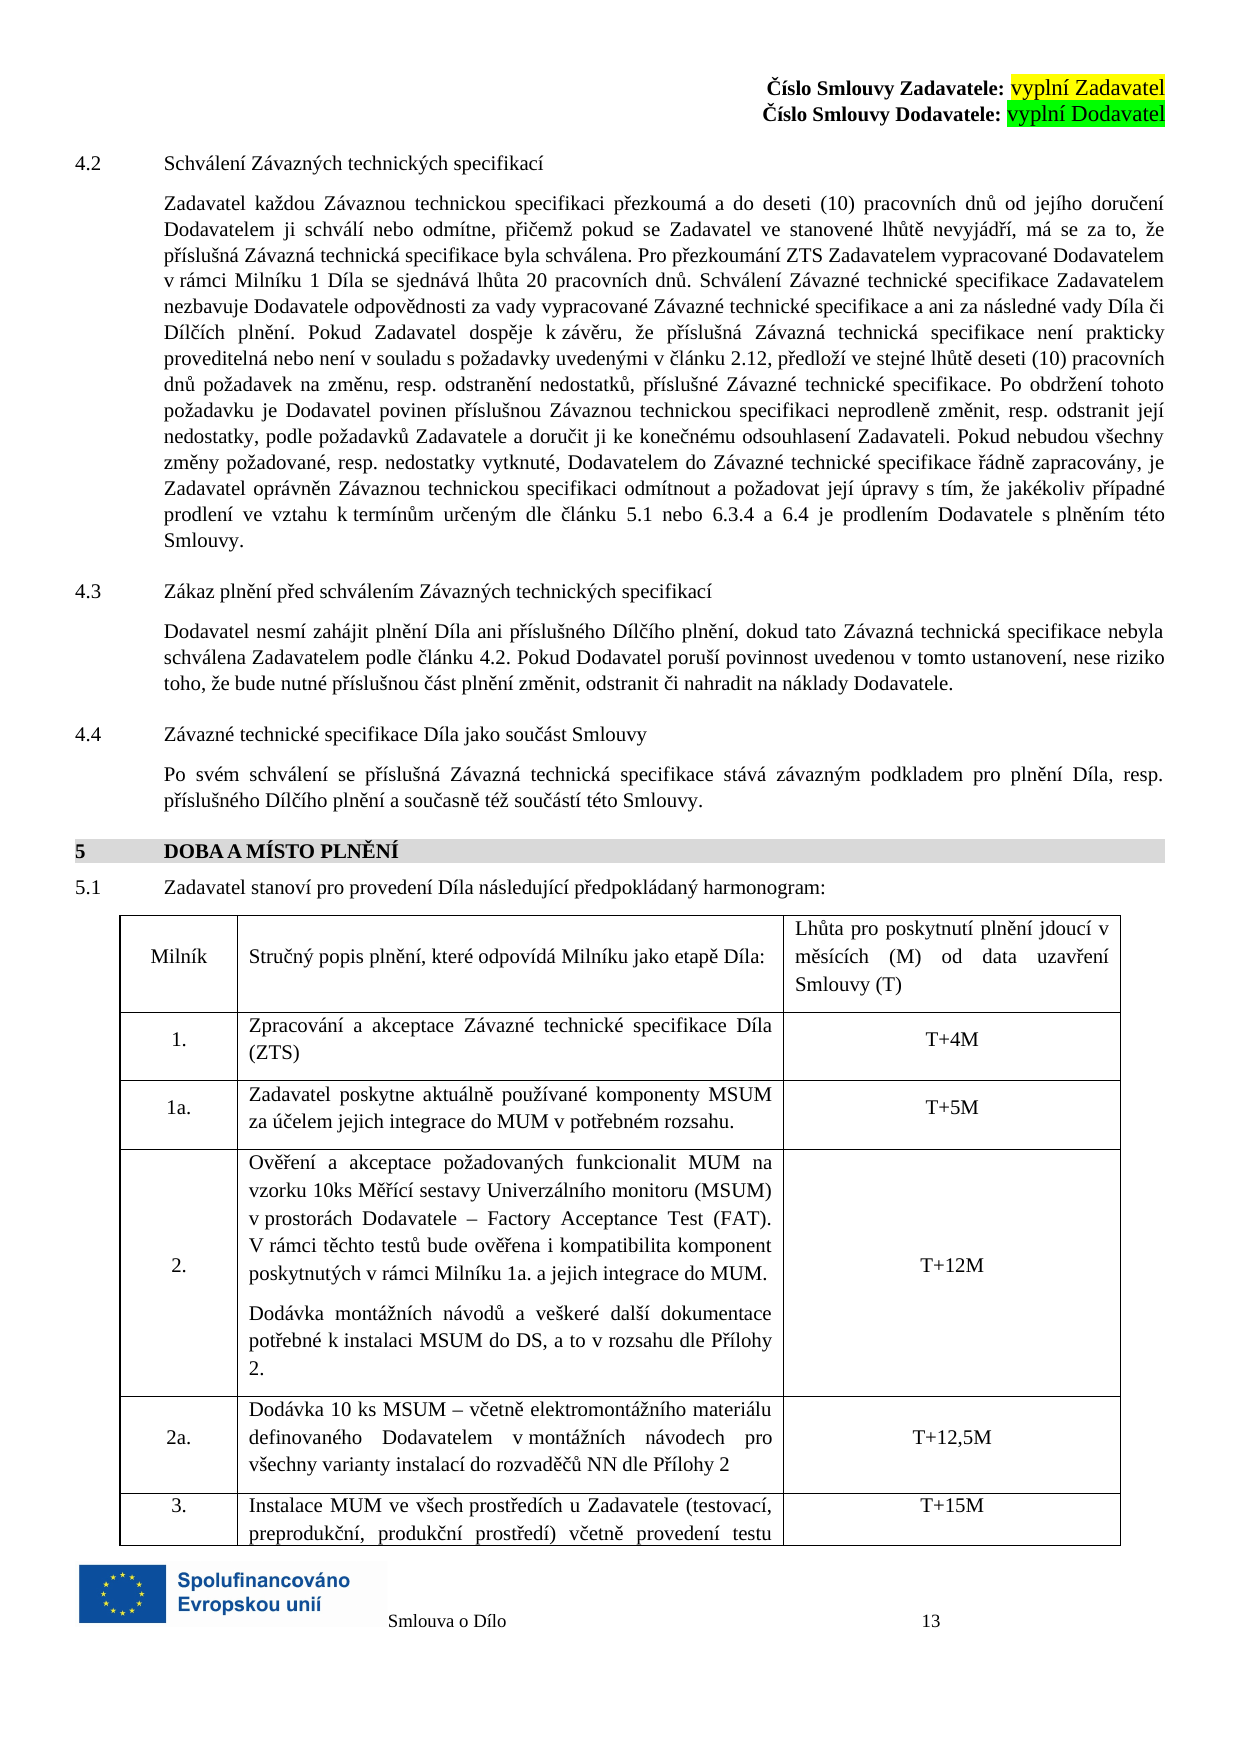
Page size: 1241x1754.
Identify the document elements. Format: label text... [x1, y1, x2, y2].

table_cell Zpracování a akceptace Závazné technické specifikace Díla (ZTS) [238, 1013, 783, 1080]
text Po svém schválení se příslušná Závazná technická specifikace stává závazným podkladem pro plnění Díla, resp. příslušného Dílčího plnění a současně též součástí této Smlouvy. [164, 762, 1165, 812]
table_header Milník [121, 916, 237, 1012]
table_cell Dodávka 10 ks MSUM – včetně elektromontážního materiálu definovaného Dodavatelem v montážních návodech pro všechny varianty instalací do rozvaděčů NN dle Přílohy 2 [238, 1397, 783, 1492]
table_cell T+15M [784, 1494, 1120, 1545]
text Zadavatel stanoví pro provedení Díla následující předpokládaný harmonogram: [75, 875, 1165, 899]
subtitle Doba a místo plnění [75, 839, 1165, 863]
text Zákaz plnění před schválením Závazných technických specifikací [75, 579, 1165, 603]
text Závazné technické specifikace Díla jako součást Smlouvy [75, 722, 1165, 746]
text Dodavatel nesmí zahájit plnění Díla ani příslušného Dílčího plnění, dokud tato Závazná technická specifikace nebyla schválena Zadavatelem podle článku 4.2. Pokud Dodavatel poruší povinnost uvedenou v tomto ustanovení, nese riziko toho, že bude nutné příslušnou část plnění změnit, odstranit či nahradit na náklady Dodavatele. [164, 619, 1165, 695]
table_header Lhůta pro poskytnutí plnění jdoucí v měsících (M) od data uzavření Smlouvy (T) [784, 916, 1120, 1012]
text Schválení Závazných technických specifikací [75, 151, 1165, 174]
table_cell Zadavatel poskytne aktuálně používané komponenty MSUM za účelem jejich integrace do MUM v potřebném rozsahu. [238, 1081, 783, 1149]
table_cell 2a. [121, 1397, 237, 1492]
table_cell T+12M [784, 1150, 1120, 1396]
table_cell T+4M [784, 1013, 1120, 1080]
text Zadavatel každou Závaznou technickou specifikaci přezkoumá a do deseti (10) pracovních dnů od jejího doručení Dodavatelem ji schválí nebo odmítne, přičemž pokud se Zadavatel ve stanovené lhůtě nevyjádří, má se za to, že příslušná Závazná technická specifikace byla schválena. Pro přezkoumání ZTS Zadavatelem vypracované Dodavatelem v rámci Milníku 1 Díla se sjednává lhůta 20 pracovních dnů. Schválení Závazné technické specifikace Zadavatelem nezbavuje Dodavatele odpovědnosti za vady vypracované Závazné technické specifikace a ani za následné vady Díla či Dílčích plnění. Pokud Zadavatel dospěje k závěru, že příslušná Závazná technická specifikace není prakticky proveditelná nebo není v souladu s požadavky uvedenými v článku 2.12, předloží ve stejné lhůtě deseti (10) pracovních dnů požadavek na změnu, resp. odstranění nedostatků, příslušné Závazné technické specifikace. Po obdržení tohoto požadavku je Dodavatel povinen příslušnou Závaznou technickou specifikaci neprodleně změnit, resp. odstranit její nedostatky, podle požadavků Zadavatele a doručit ji ke konečnému odsouhlasení Zadavateli. Pokud nebudou všechny změny požadované, resp. nedostatky vytknuté, Dodavatelem do Závazné technické specifikace řádně zapracovány, je Zadavatel oprávněn Závaznou technickou specifikaci odmítnout a požadovat její úpravy s tím, že jakékoliv případné prodlení ve vztahu k termínům určeným dle článku 5.1 nebo 6.3.4 a 6.4 je prodlením Dodavatele s plněním této Smlouvy. [164, 191, 1165, 552]
table_header Stručný popis plnění, které odpovídá Milníku jako etapě Díla: [238, 916, 783, 1012]
table_cell T+12,5M [784, 1397, 1120, 1492]
table_cell Ověření a akceptace požadovaných funkcionalit MUM na vzorku 10ks Měřící sestavy Univerzálního monitoru (MSUM) v prostorách Dodavatele – Factory Acceptance Test (FAT). V rámci těchto testů bude ověřena i kompatibilita komponent poskytnutých v rámci Milníku 1a. a jejich integrace do MUM. Dodávka montážních návodů a veškeré další dokumentace potřebné k instalaci MSUM do DS, a to v rozsahu dle Přílohy 2. [238, 1150, 783, 1396]
table_cell 2. [121, 1150, 237, 1396]
table_cell T+5M [784, 1081, 1120, 1149]
picture [75, 1561, 388, 1627]
table_cell 1. [121, 1013, 237, 1080]
table_cell 1a. [121, 1081, 237, 1149]
table_cell 3. [121, 1494, 237, 1545]
